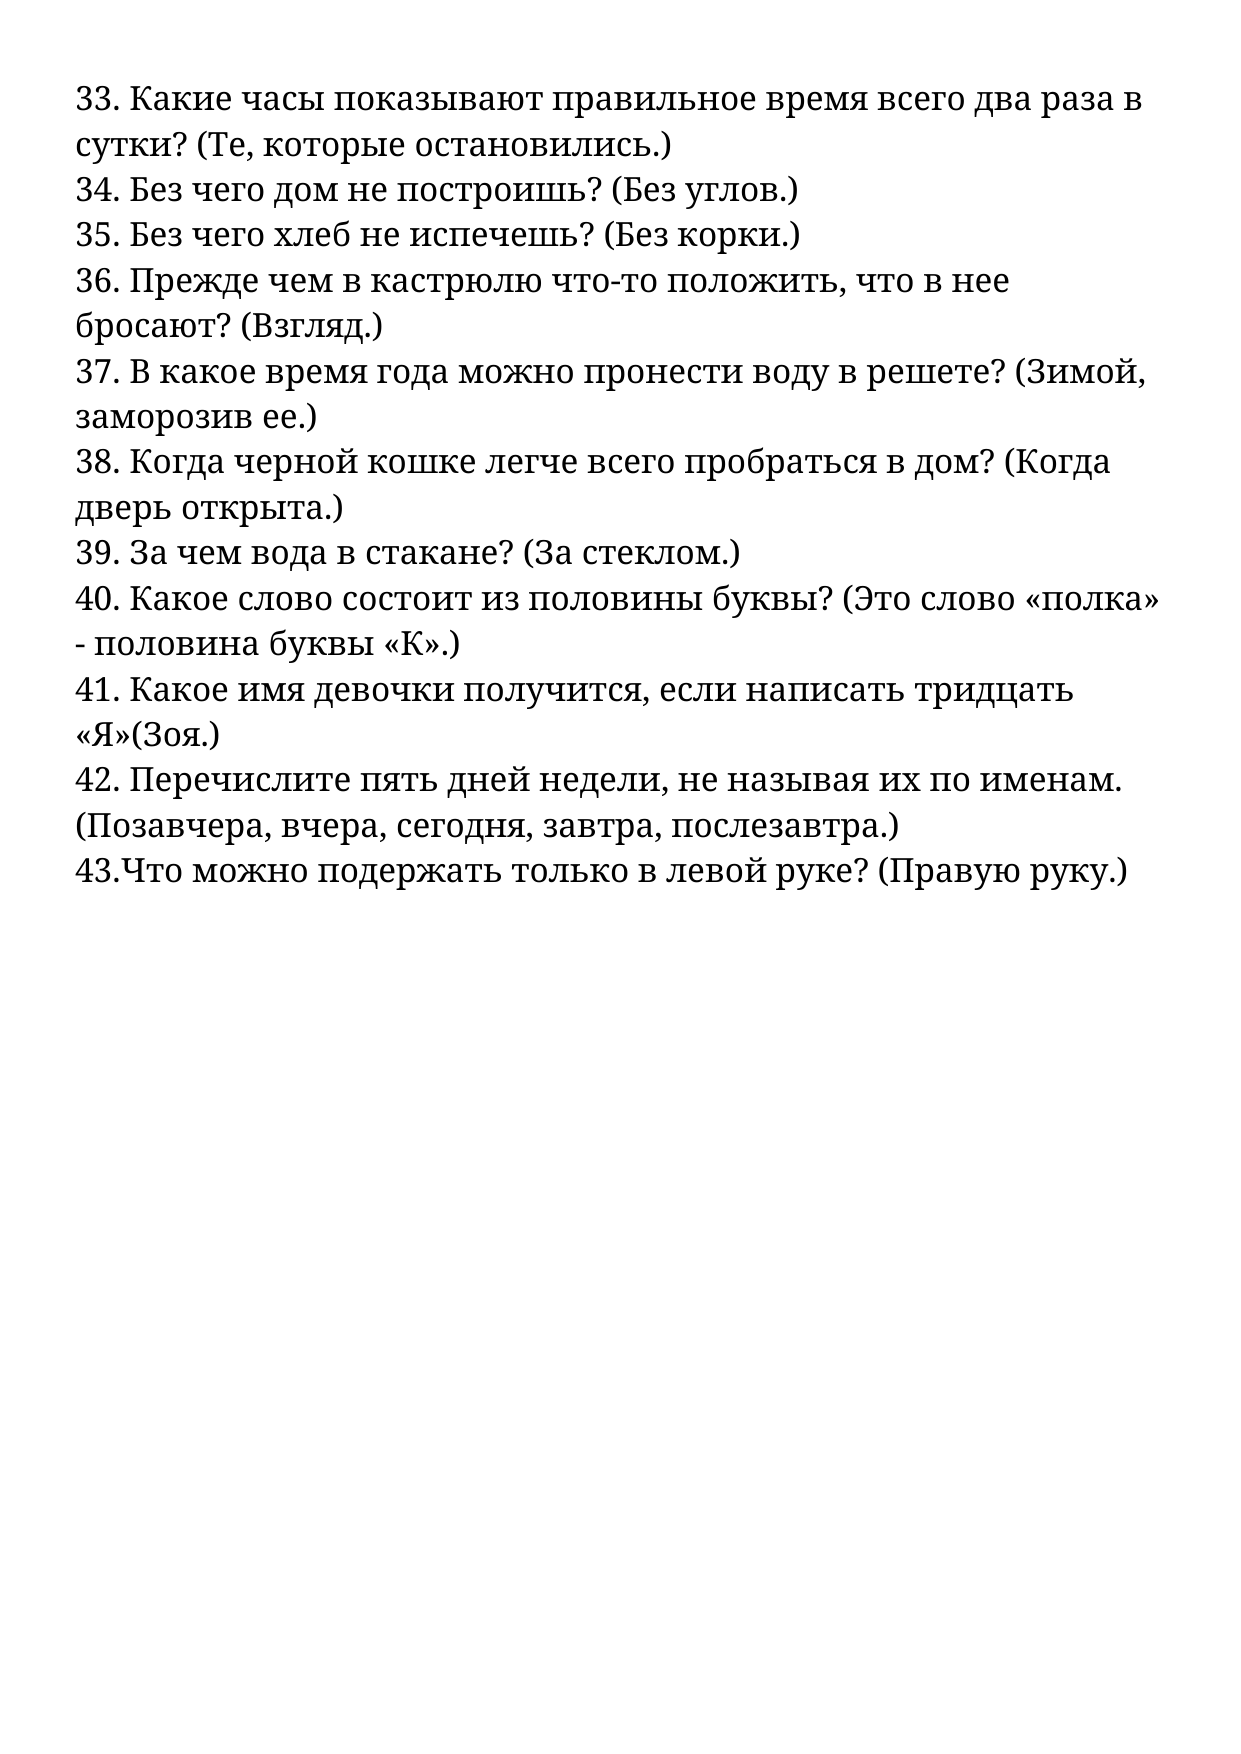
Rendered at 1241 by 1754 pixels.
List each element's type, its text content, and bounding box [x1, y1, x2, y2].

text 36. Прежде чем в кастрюлю что-то положить, что в нее бросают? (Взгляд.) [75, 257, 1165, 347]
text 37. В какое время года можно пронести воду в решете? (Зимой, заморозив ее.) [75, 347, 1165, 438]
text 40. Какое слово состоит из половины буквы? (Это слово «полка» - половина буквы «К».) [75, 574, 1165, 665]
text 38. Когда черной кошке легче всего пробраться в дом? (Когда дверь открыта.) [75, 438, 1165, 529]
text 43.Что можно подержать только в левой руке? (Правую руку.) [75, 847, 1165, 892]
text 34. Без чего дом не построишь? (Без углов.) [75, 166, 1165, 211]
text 35. Без чего хлеб не испечешь? (Без корки.) [75, 211, 1165, 257]
text 33. Какие часы показывают правильное время всего два раза в сутки? (Те, которые остановились.) [75, 75, 1165, 166]
text 41. Какое имя девочки получится, если написать тридцать «Я»(Зоя.) [75, 665, 1165, 756]
text 42. Перечислите пять дней недели, не называя их по именам. (Позавчера, вчера, сегодня, завтра, послезавтра.) [75, 756, 1165, 847]
text 39. За чем вода в стакане? (За стеклом.) [75, 529, 1165, 574]
